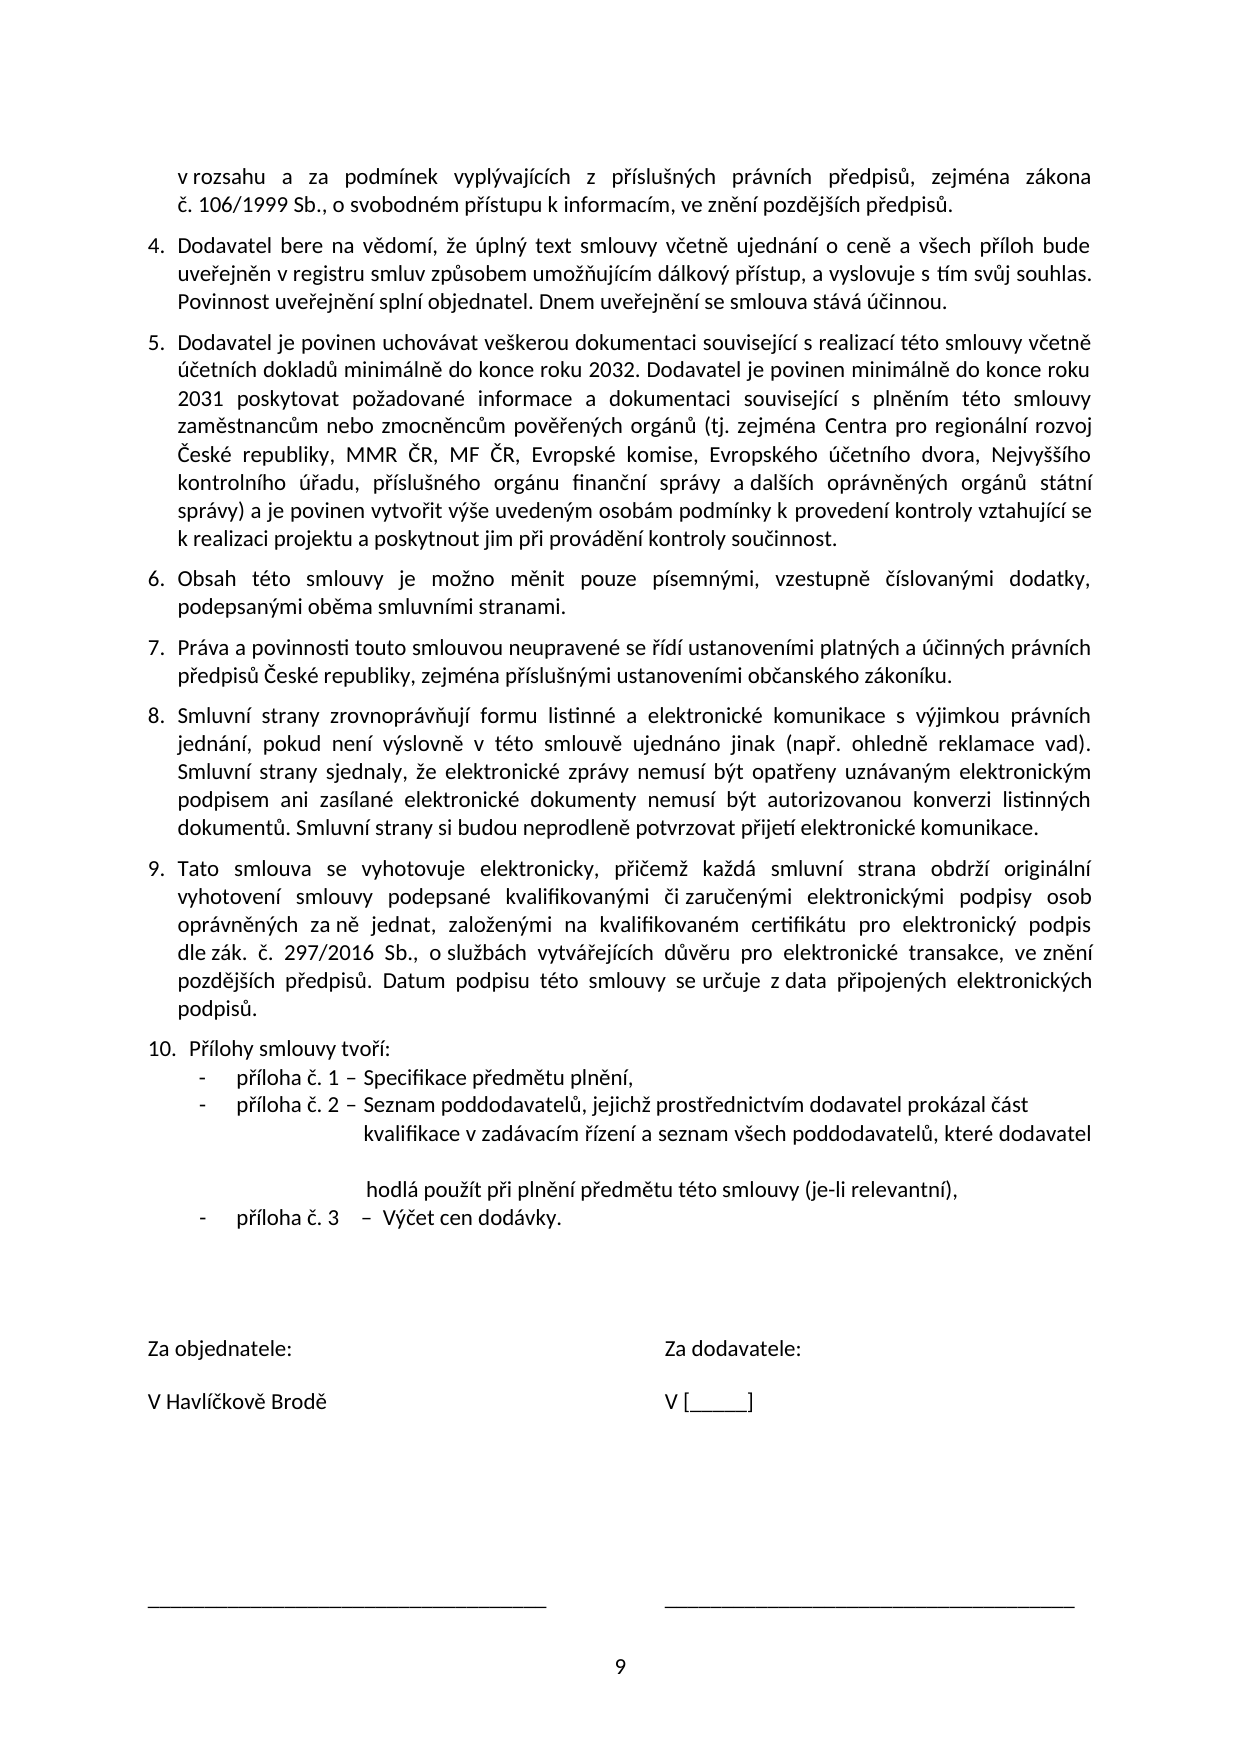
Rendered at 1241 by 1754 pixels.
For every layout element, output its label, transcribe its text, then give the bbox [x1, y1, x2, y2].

list Dodavatel bere na vědomí, že úplný text smlouvy včetně ujednání o ceně a všech příloh bude uveřejněn v registru smluv způsobem umožňujícím dálkový přístup, a vyslovuje s tím svůj souhlas. Povinnost uveřejnění splní objednatel. Dnem uveřejnění se smlouva stává účinnou. [148, 231, 1093, 315]
list Obsah této smlouvy je možno měnit pouze písemnými, vzestupně číslovanými dodatky, podepsanými oběma smluvními stranami. [148, 564, 1093, 620]
list příloha č. 3 – Výčet cen dodávky. [199, 1203, 1093, 1231]
text ___________________________________ ____________________________________ [148, 1583, 1093, 1611]
text V Havlíčkově Brodě V [148, 1387, 1093, 1415]
list příloha č. 2 – Seznam poddodavatelů, jejichž prostřednictvím dodavatel prokázal část kvalifikace v zadávacím řízení a seznam všech poddodavatelů, které dodavatel hodlá použít při plnění předmětu této smlouvy (je-li relevantní), [199, 1091, 1093, 1203]
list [148, 162, 1093, 218]
list Dodavatel je povinen uchovávat veškerou dokumentaci související s realizací této smlouvy včetně účetních dokladů minimálně do konce roku 2032. Dodavatel je povinen minimálně do konce roku 2031 poskytovat požadované informace a dokumentaci související s plněním této smlouvy zaměstnancům nebo zmocněncům pověřených orgánů (tj. zejména Centra pro regionální rozvoj České republiky, MMR ČR, MF ČR, Evropské komise, Evropského účetního dvora, Nejvyššího kontrolního úřadu, příslušného orgánu finanční správy a dalších oprávněných orgánů státní správy) a je povinen vytvořit výše uvedeným osobám podmínky k provedení kontroly vztahující se k realizaci projektu a poskytnout jim při provádění kontroly součinnost. [148, 328, 1093, 552]
list příloha č. 1 – Specifikace předmětu plnění, [199, 1063, 1093, 1091]
list Tato smlouva se vyhotovuje elektronicky, přičemž každá smluvní strana obdrží originální vyhotovení smlouvy podepsané kvalifikovanými či zaručenými elektronickými podpisy osob oprávněných za ně jednat, založenými na kvalifikovaném certifikátu pro elektronický podpis dle zák. č. 297/2016 Sb., o službách vytvářejících důvěru pro elektronické transakce, ve znění pozdějších předpisů. Datum podpisu této smlouvy se určuje z data připojených elektronických podpisů. [148, 854, 1093, 1022]
list Práva a povinnosti touto smlouvou neupravené se řídí ustanoveními platných a účinných právních předpisů České republiky, zejména příslušnými ustanoveními občanského zákoníku. [148, 633, 1093, 689]
list Přílohy smlouvy tvoří: [148, 1034, 1093, 1063]
list Smluvní strany zrovnoprávňují formu listinné a elektronické komunikace s výjimkou právních jednání, pokud není výslovně v této smlouvě ujednáno jinak (např. ohledně reklamace vad). Smluvní strany sjednaly, že elektronické zprávy nemusí být opatřeny uznávaným elektronickým podpisem ani zasílané elektronické dokumenty nemusí být autorizovanou konverzi listinných dokumentů. Smluvní strany si budou neprodleně potvrzovat přijetí elektronické komunikace. [148, 701, 1093, 841]
text Za objednatele: Za dodavatele: [148, 1334, 1093, 1362]
